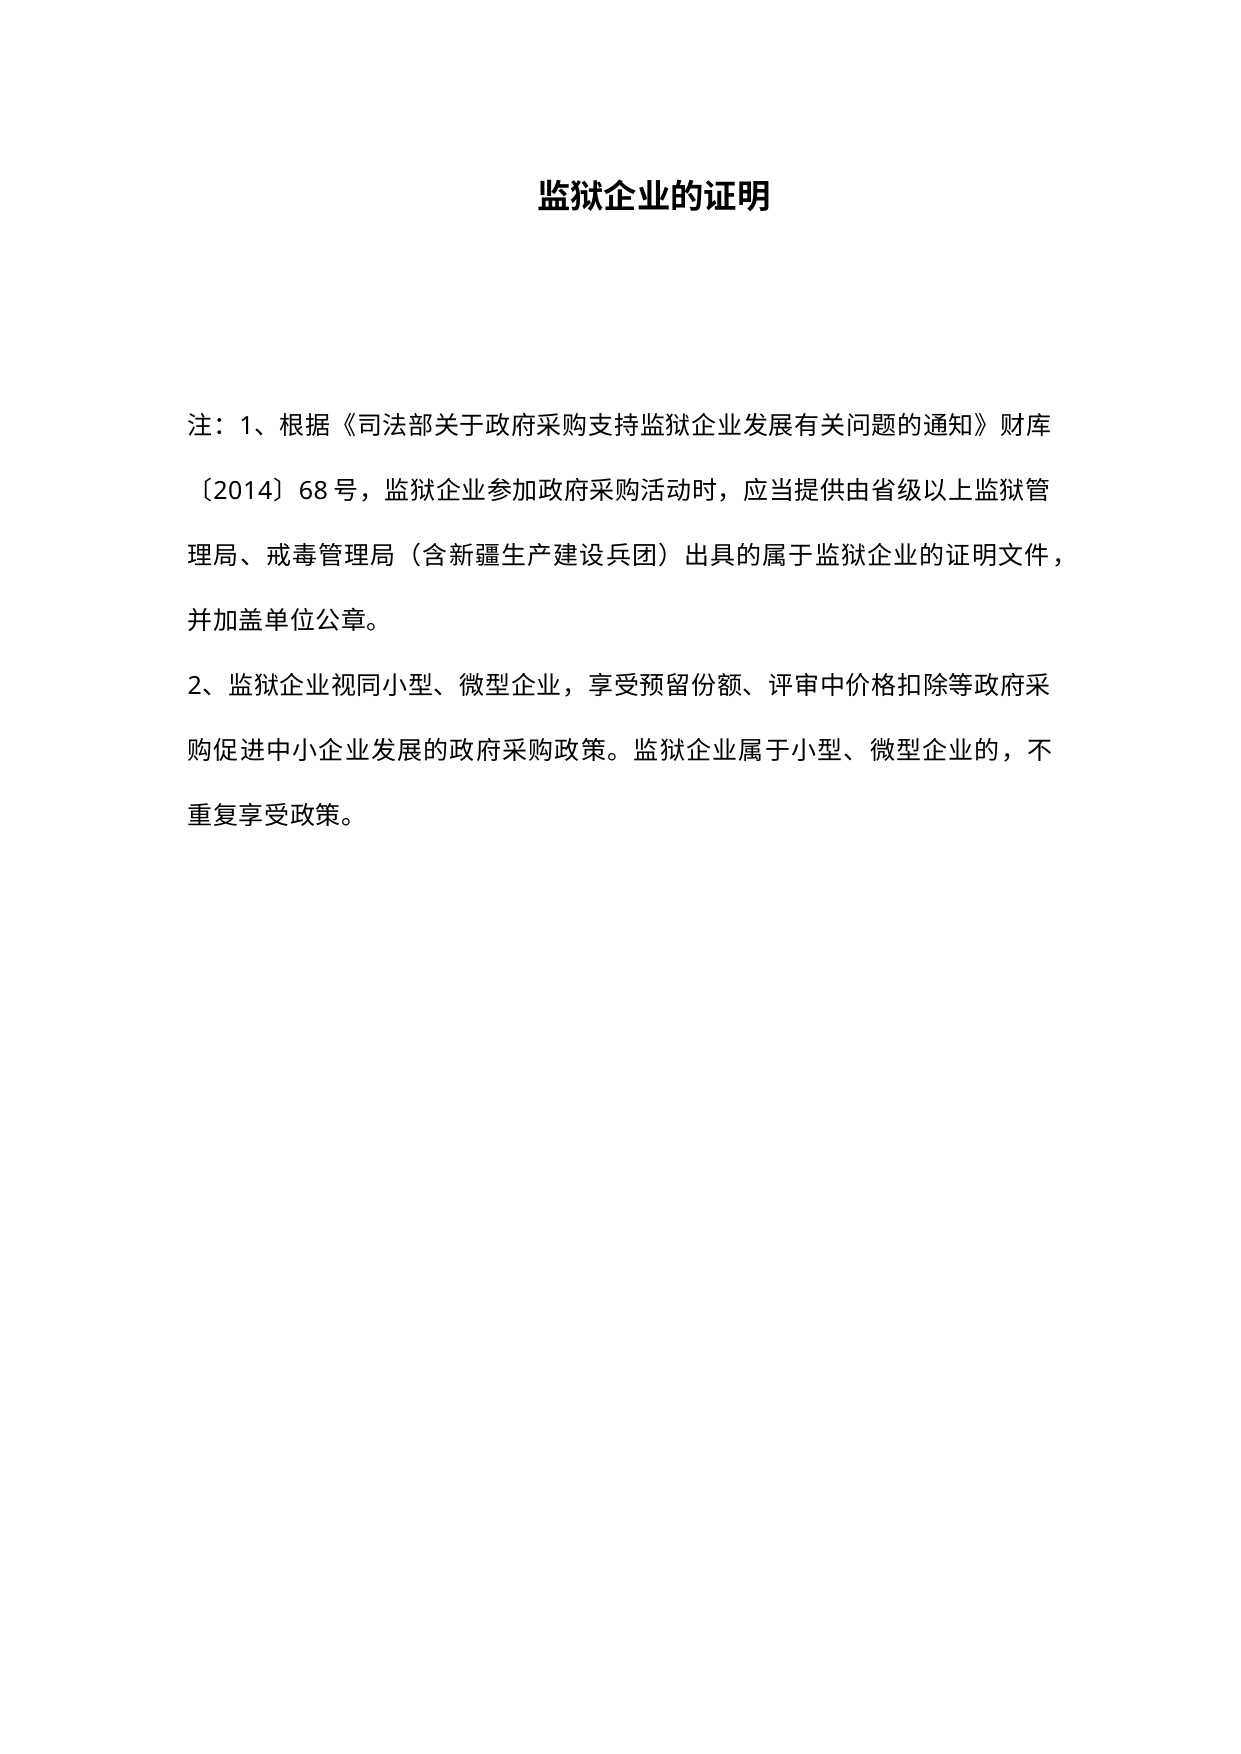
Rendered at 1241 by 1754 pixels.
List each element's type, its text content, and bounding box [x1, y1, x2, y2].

text 监狱企业的证明 [187, 162, 1053, 227]
text 注：1、根据《司法部关于政府采购支持监狱企业发展有关问题的通知》财库〔2014〕68号，监狱企业参加政府采购活动时，应当提供由省级以上监狱管理局、戒毒管理局（含新疆生产建设兵团）出具的属于监狱企业的证明文件，并加盖单位公章。 [187, 391, 1053, 651]
text 2、监狱企业视同小型、微型企业，享受预留份额、评审中价格扣除等政府采购促进中小企业发展的政府采购政策。监狱企业属于小型、微型企业的，不重复享受政策。 [187, 651, 1053, 846]
